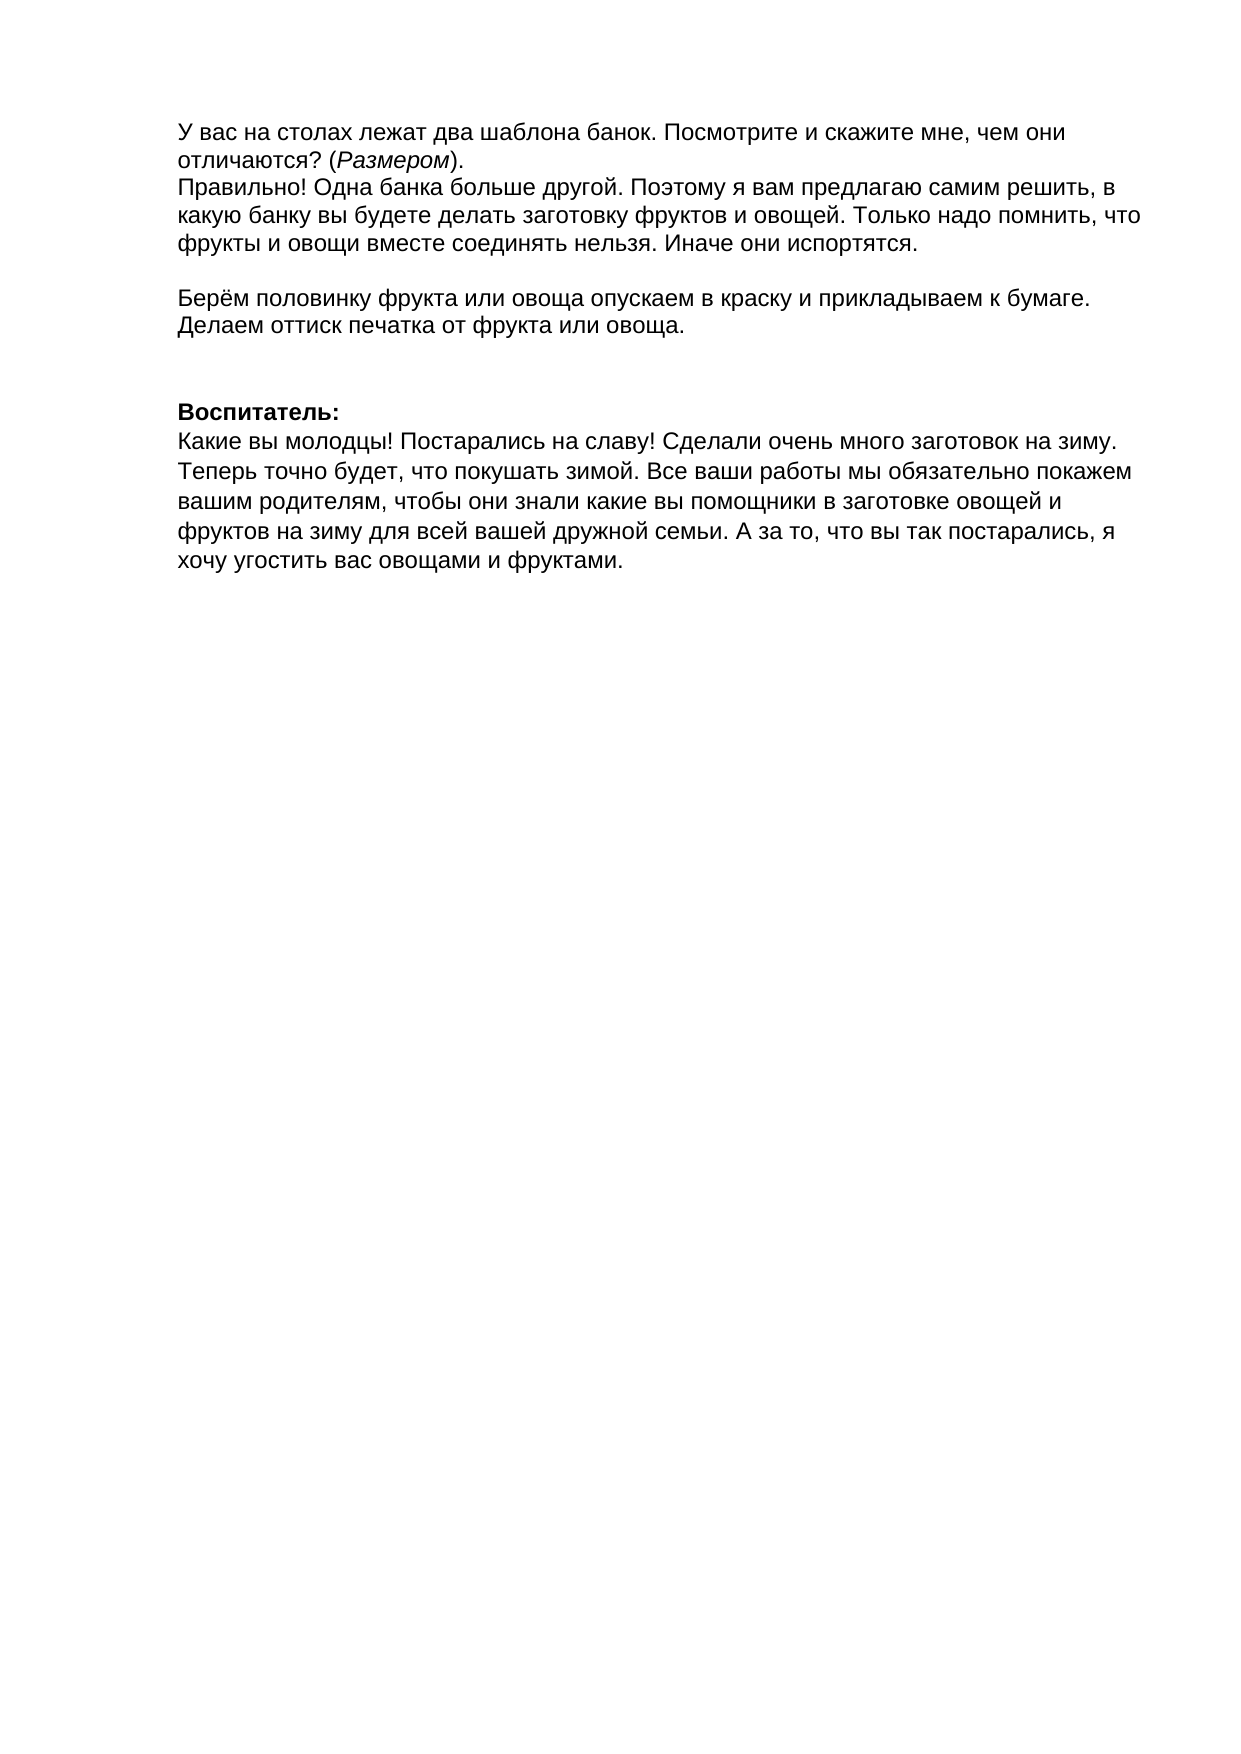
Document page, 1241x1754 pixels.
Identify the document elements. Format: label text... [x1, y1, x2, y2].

text Воспитатель: Какие вы молодцы! Постарались на славу! Сделали очень много заготовок на зиму. Теперь точно будет, что покушать зимой. Все ваши работы мы обязательно покажем вашим родителям, чтобы они знали какие вы помощники в заготовке овощей и фруктов на зиму для всей вашей дружной семьи. А за то, что вы так постарались, я хочу угостить вас овощами и фруктами. [177, 368, 1152, 574]
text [177, 118, 1152, 339]
